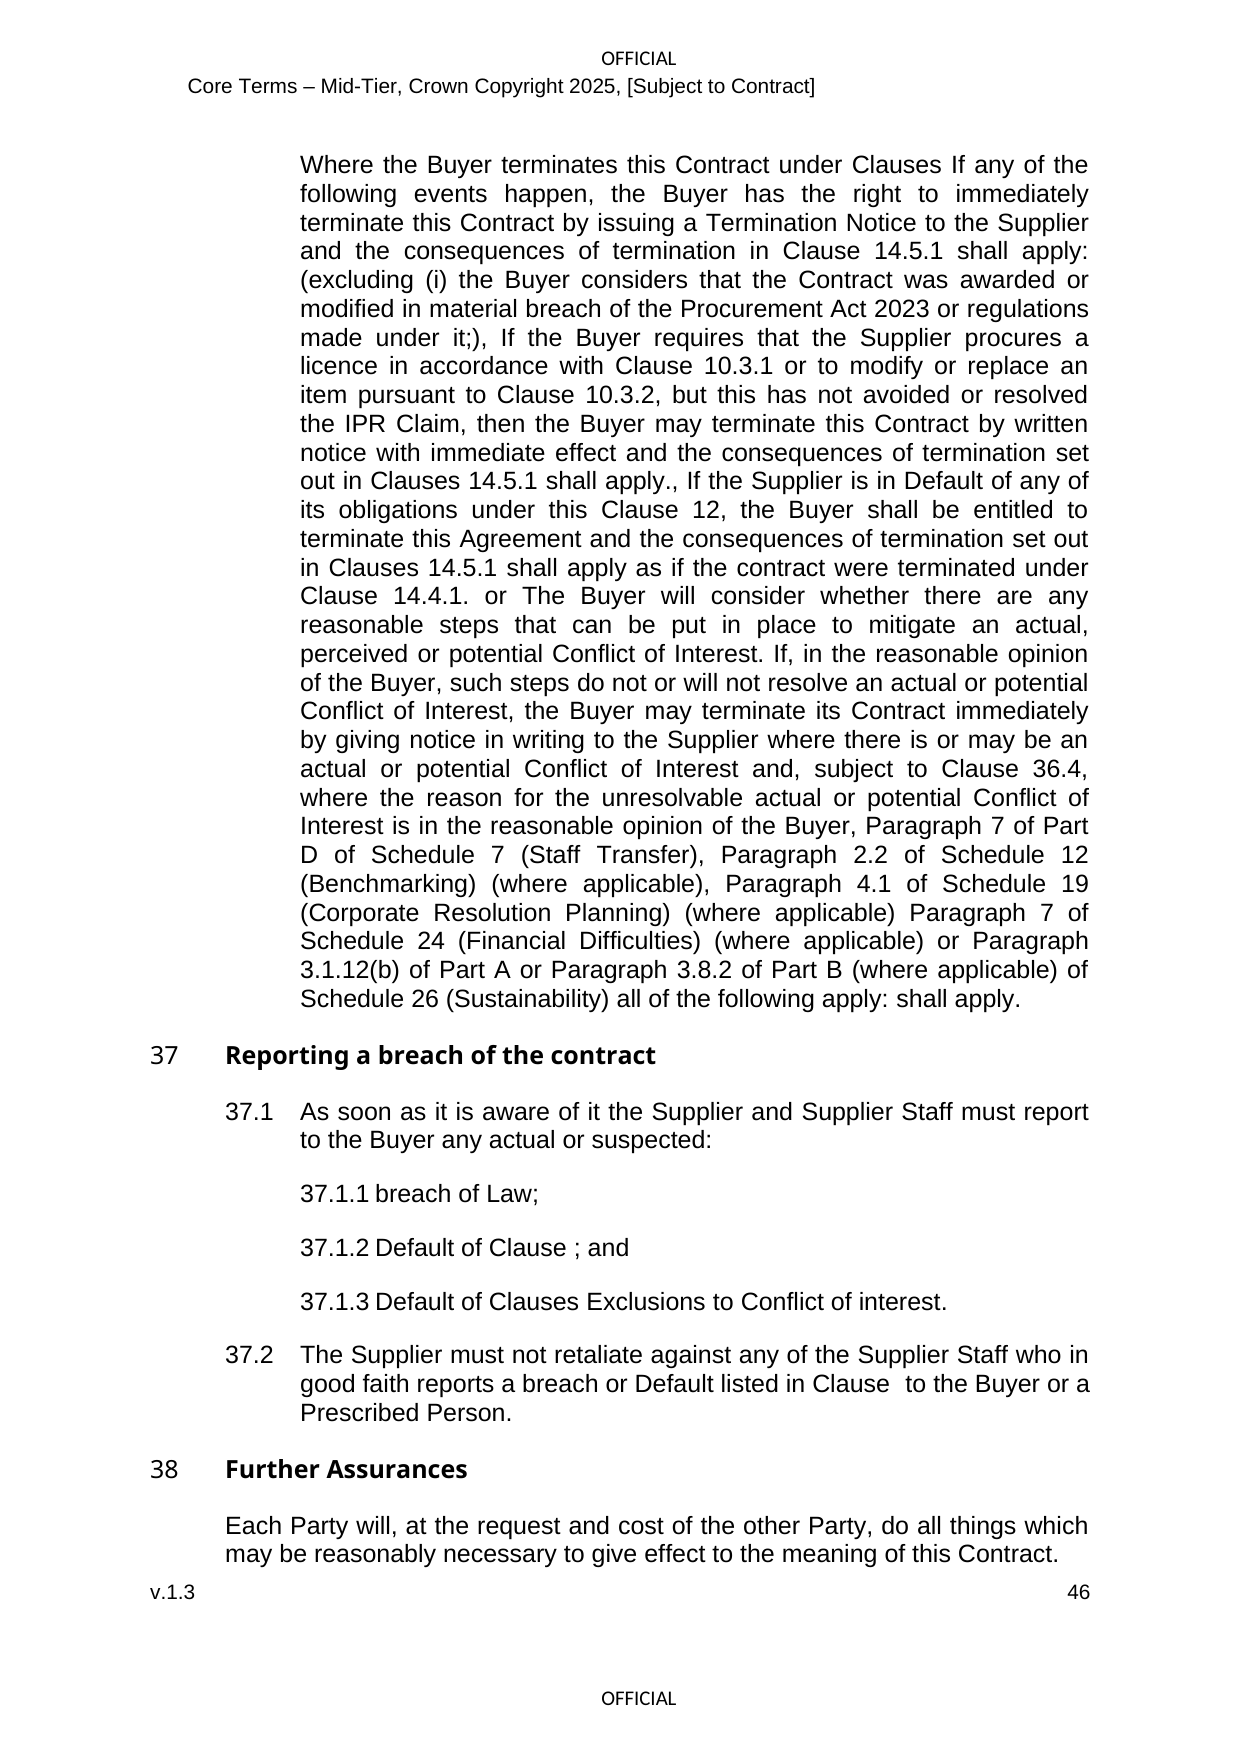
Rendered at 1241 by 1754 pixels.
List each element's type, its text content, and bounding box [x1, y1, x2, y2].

list breach of Law; [300, 1179, 1090, 1208]
list As soon as it is aware of it the Supplier and Supplier Staff must report to the Buyer any actual or suspected: [225, 1097, 1090, 1154]
list Default of Clauses 31 to 36. [300, 1287, 1090, 1315]
text Each Party will, at the request and cost of the other Party, do all things which may be reasonably necessary to give effect to the meaning of this Contract. [225, 1511, 1090, 1568]
subtitle Reporting a breach of the contract [150, 1037, 1090, 1072]
list Default of Clause 16.1; and [300, 1233, 1090, 1262]
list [225, 150, 1090, 1012]
subtitle Further Assurances [150, 1452, 1090, 1486]
list The Supplier must not retaliate against any of the Supplier Staff who in good faith reports a breach or Default listed in Clause 37.1 to the Buyer or a Prescribed Person. [225, 1340, 1090, 1427]
